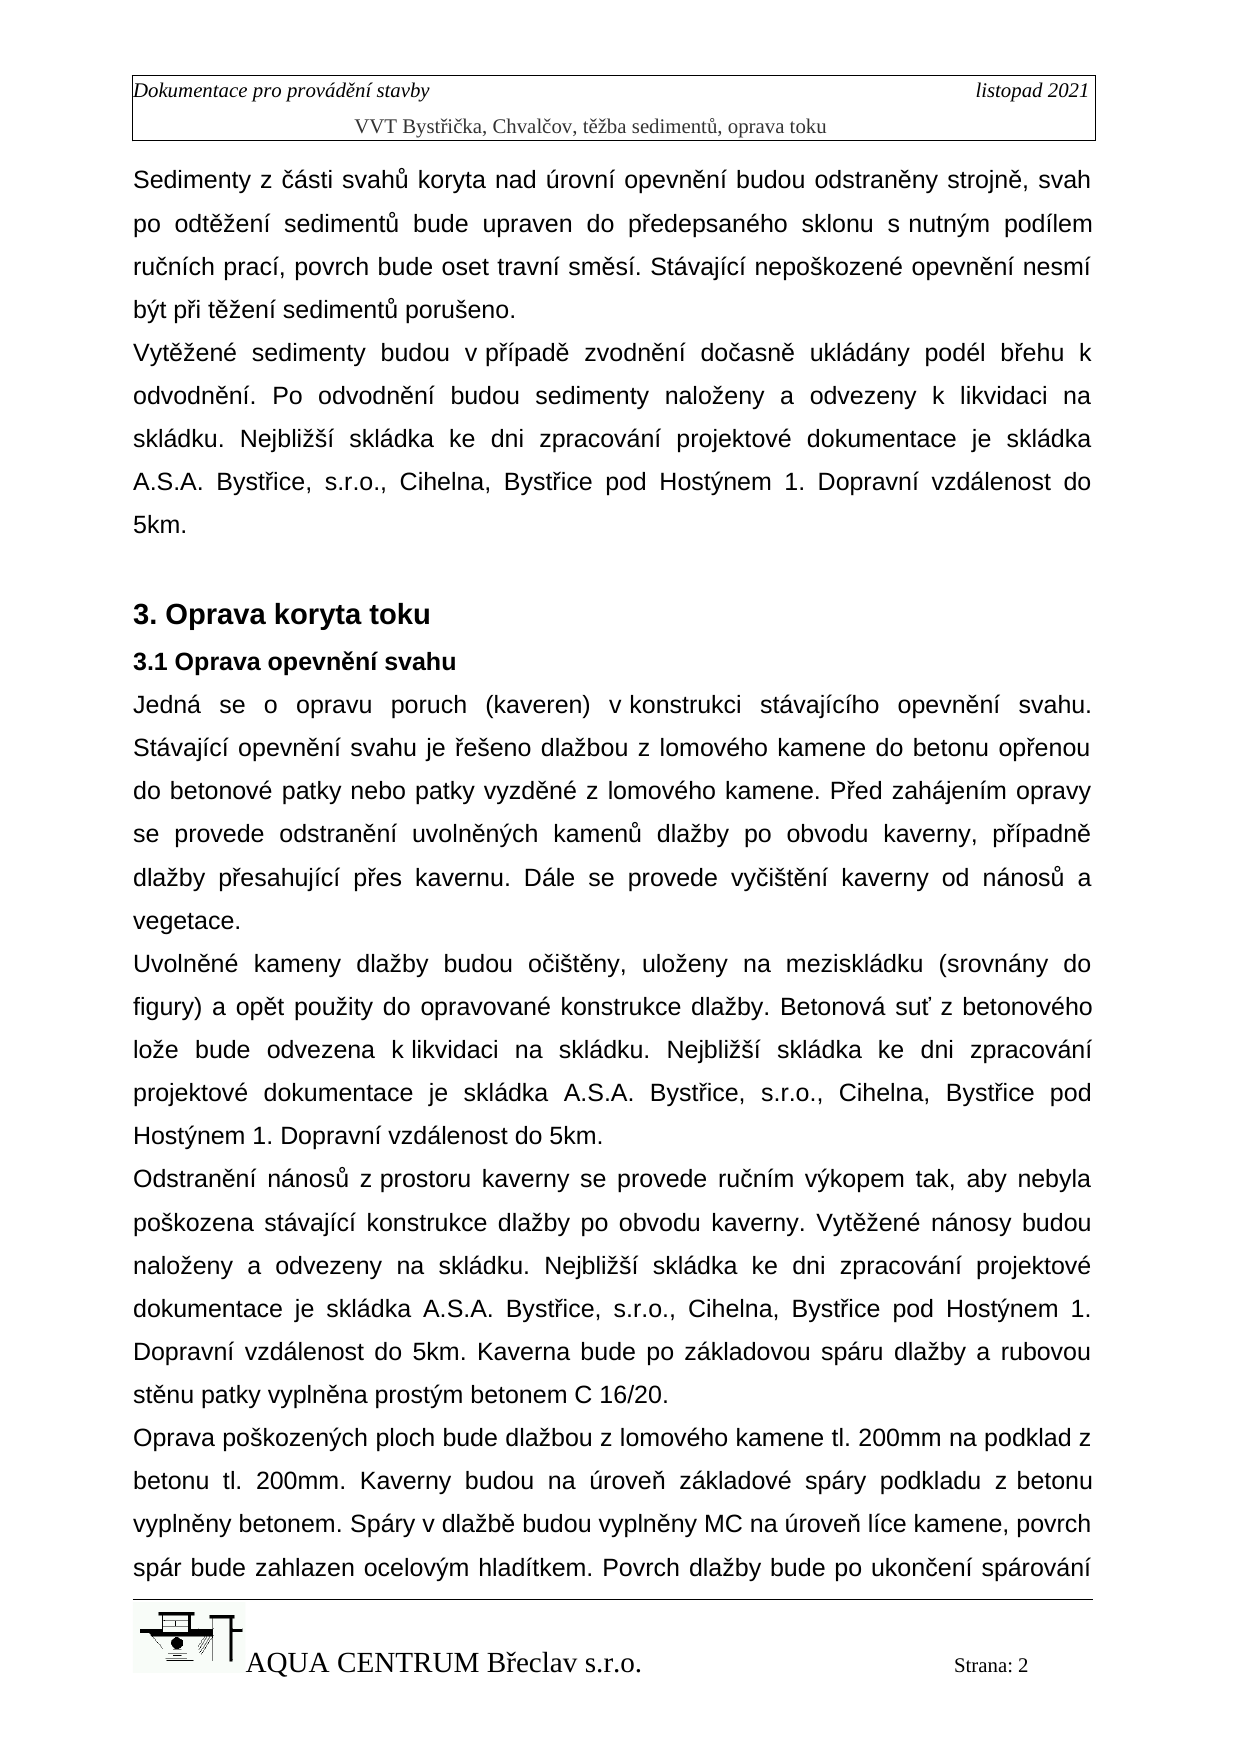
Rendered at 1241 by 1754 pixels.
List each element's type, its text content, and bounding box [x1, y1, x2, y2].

text Odstranění nánosů z prostoru kaverny se provede ručním výkopem tak, aby nebyla poškozena stávající konstrukce dlažby po obvodu kaverny. Vytěžené nánosy budou naloženy a odvezeny na skládku. Nejbližší skládka ke dni zpracování projektové dokumentace je skládka A.S.A. Bystřice, s.r.o., Cihelna, Bystřice pod Hostýnem 1. Dopravní vzdálenost do 5km. Kaverna bude po základovou spáru dlažby a rubovou stěnu patky vyplněna prostým betonem C 16/20. [133, 1164, 1093, 1409]
text Sedimenty z části svahů koryta nad úrovní opevnění budou odstraněny strojně, svah po odtěžení sedimentů bude upraven do předepsaného sklonu s nutným podílem ručních prací, povrch bude oset travní směsí. Stávající nepoškozené opevnění nesmí být při těžení sedimentů porušeno. [133, 165, 1093, 323]
text Vytěžené sedimenty budou v případě zvodnění dočasně ukládány podél břehu k odvodnění. Po odvodnění budou sedimenty naloženy a odvezeny k likvidaci na skládku. Nejbližší skládka ke dni zpracování projektové dokumentace je skládka A.S.A. Bystřice, s.r.o., Cihelna, Bystřice pod Hostýnem 1. Dopravní vzdálenost do 5km. [133, 338, 1093, 539]
text 3.1 Oprava opevnění svahu [133, 647, 1093, 676]
text Uvolněné kameny dlažby budou očištěny, uloženy na meziskládku (srovnány do figury) a opět použity do opravované konstrukce dlažby. Betonová suť z betonového lože bude odvezena k likvidaci na skládku. Nejbližší skládka ke dni zpracování projektové dokumentace je skládka A.S.A. Bystřice, s.r.o., Cihelna, Bystřice pod Hostýnem 1. Dopravní vzdálenost do 5km. [133, 949, 1093, 1150]
text 3. Oprava koryta toku [133, 597, 1093, 630]
picture [132, 1602, 246, 1673]
text Jedná se o opravu poruch (kaveren) v konstrukci stávajícího opevnění svahu. Stávající opevnění svahu je řešeno dlažbou z lomového kamene do betonu opřenou do betonové patky nebo patky vyzděné z lomového kamene. Před zahájením opravy se provede odstranění uvolněných kamenů dlažby po obvodu kaverny, případně dlažby přesahující přes kavernu. Dále se provede vyčištění kaverny od nánosů a vegetace. [133, 690, 1093, 934]
